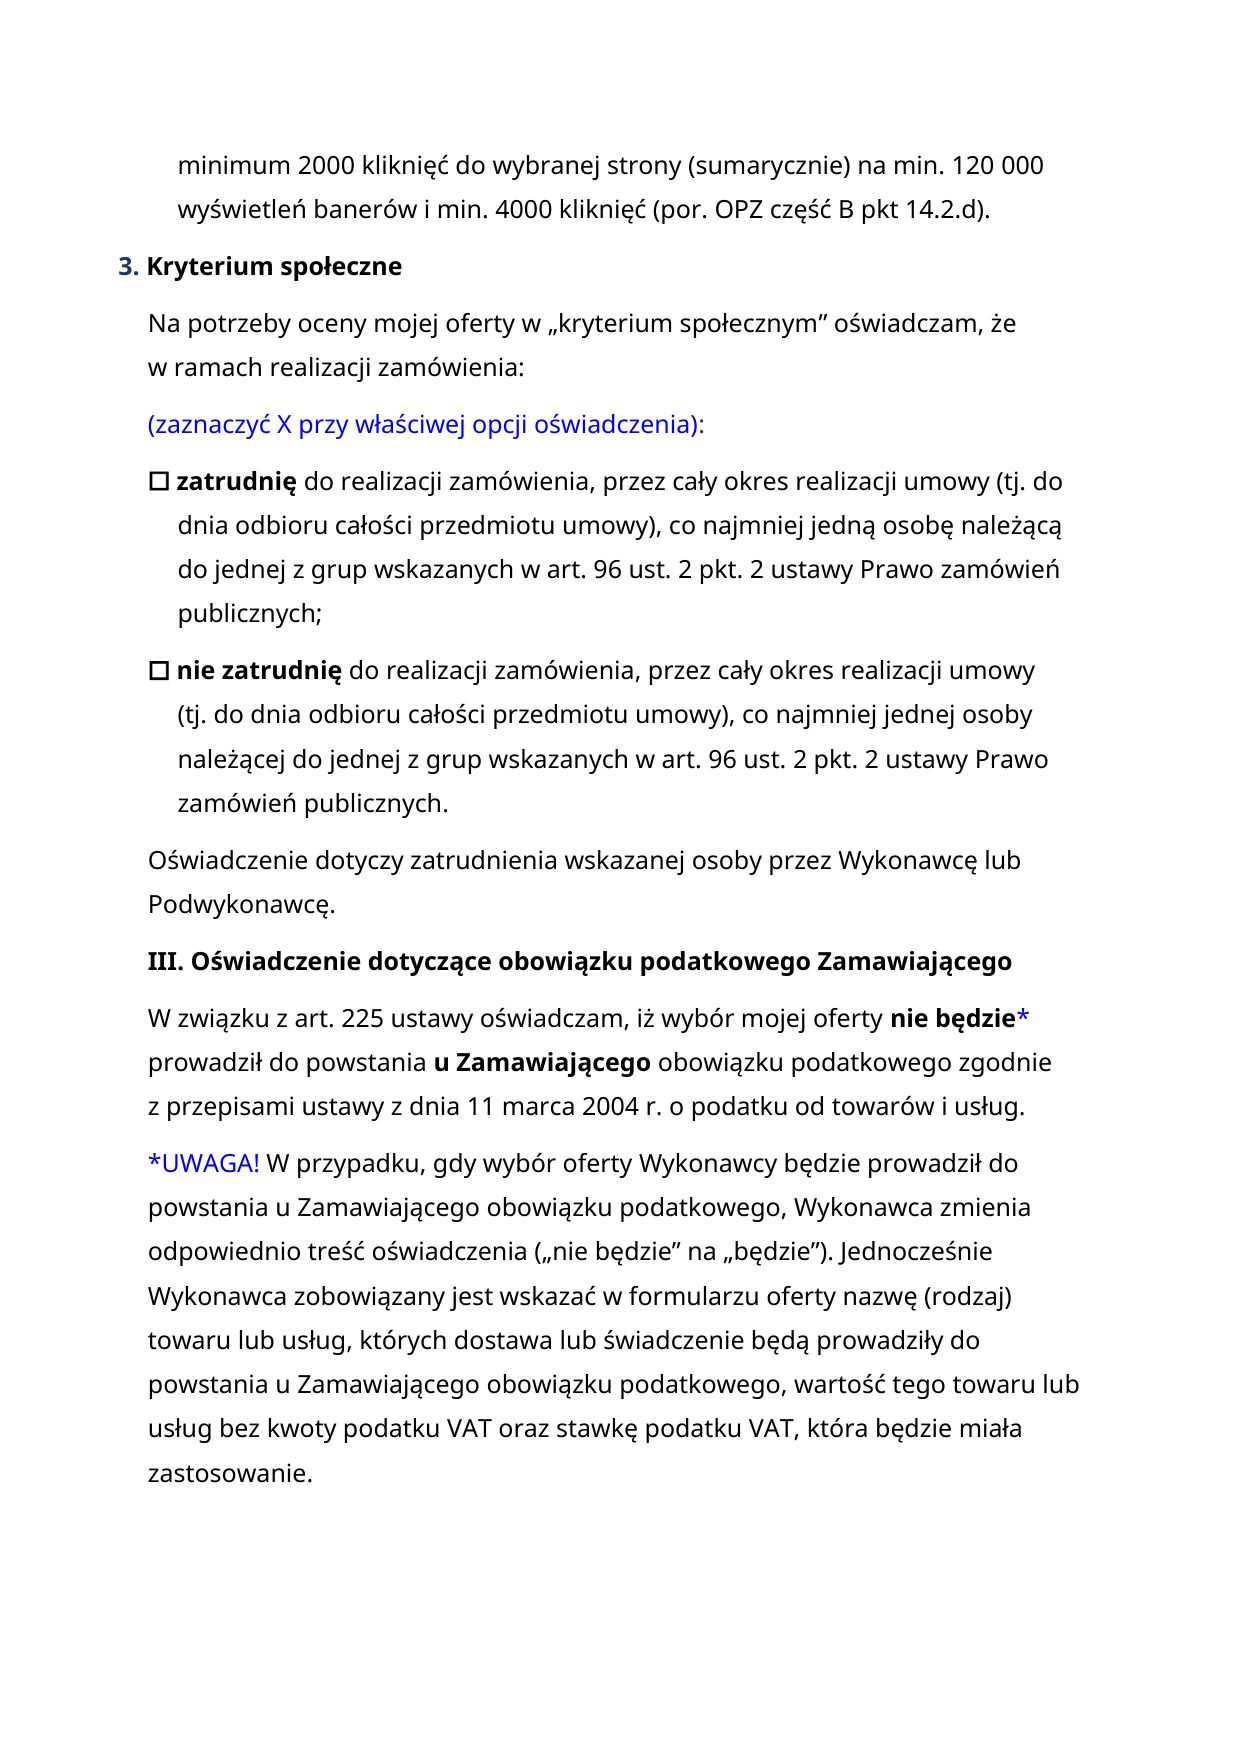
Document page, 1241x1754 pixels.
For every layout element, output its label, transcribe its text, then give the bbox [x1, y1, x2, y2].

text Na potrzeby oceny mojej oferty w „kryterium społecznym” oświadczam, że w ramach realizacji zamówienia: [148, 305, 1093, 384]
text nie zatrudnię do realizacji zamówienia, przez cały okres realizacji umowy (tj. do dnia odbioru całości przedmiotu umowy), co najmniej jednej osoby należącej do jednej z grup wskazanych w art. 96 ust. 2 pkt. 2 ustawy Prawo zamówień publicznych. [148, 653, 1093, 820]
text Oświadczenie dotyczy zatrudnienia wskazanej osoby przez Wykonawcę lub Podwykonawcę. [148, 842, 1093, 921]
subtitle (zaznaczyć X przy właściwej opcji oświadczenia): [148, 406, 1093, 441]
text zatrudnię do realizacji zamówienia, przez cały okres realizacji umowy (tj. do dnia odbioru całości przedmiotu umowy), co najmniej jedną osobę należącą do jednej z grup wskazanych w art. 96 ust. 2 pkt. 2 ustawy Prawo zamówień publicznych; [148, 463, 1093, 630]
subtitle 3. Kryterium społeczne [118, 249, 1093, 283]
text W związku z art. 225 ustawy oświadczam, iż wybór mojej oferty nie będzie* prowadził do powstania u Zamawiającego obowiązku podatkowego zgodnie z przepisami ustawy z dnia 11 marca 2004 r. o podatku od towarów i usług. [148, 1000, 1093, 1123]
text *UWAGA! W przypadku, gdy wybór oferty Wykonawcy będzie prowadził do powstania u Zamawiającego obowiązku podatkowego, Wykonawca zmienia odpowiednio treść oświadczenia („nie będzie” na „będzie”). Jednocześnie Wykonawca zobowiązany jest wskazać w formularzu oferty nazwę (rodzaj) towaru lub usług, których dostawa lub świadczenie będą prowadziły do powstania u Zamawiającego obowiązku podatkowego, wartość tego towaru lub usług bez kwoty podatku VAT oraz stawkę podatku VAT, która będzie miała zastosowanie. [148, 1146, 1093, 1489]
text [148, 148, 1093, 226]
text III. Oświadczenie dotyczące obowiązku podatkowego Zamawiającego [148, 943, 1093, 977]
